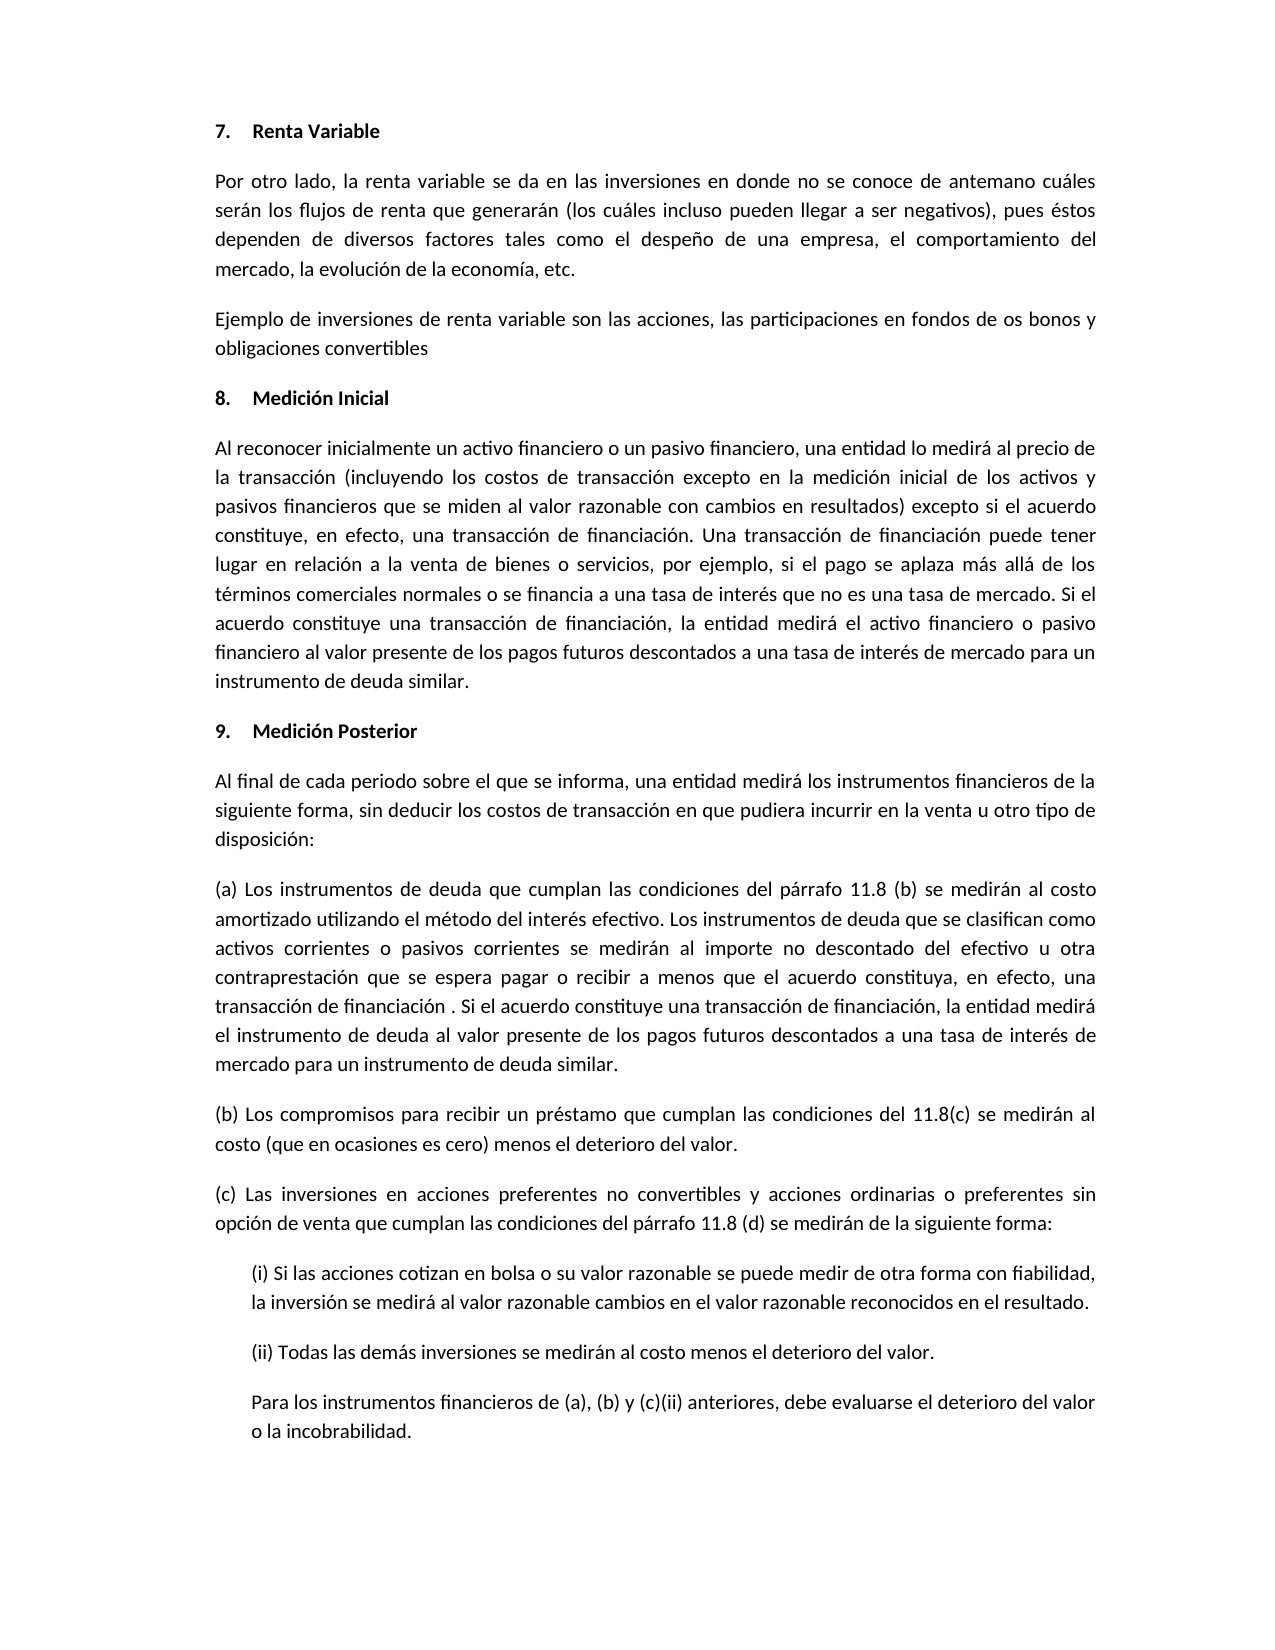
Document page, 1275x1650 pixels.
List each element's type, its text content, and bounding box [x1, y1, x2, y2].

list Medición Inicial [215, 385, 1098, 410]
text Por otro lado, la renta variable se da en las inversiones en donde no se conoce de antemano cuáles serán los flujos de renta que generarán (los cuáles incluso pueden llegar a ser negativos), pues éstos dependen de diversos factores tales como el despeño de una empresa, el comportamiento del mercado, la evolución de la economía, etc. [215, 168, 1098, 281]
text Al final de cada periodo sobre el que se informa, una entidad medirá los instrumentos financieros de la siguiente forma, sin deducir los costos de transacción en que pudiera incurrir en la venta u otro tipo de disposición: [215, 768, 1098, 852]
text (ii) Todas las demás inversiones se medirán al costo menos el deterioro del valor. [177, 1339, 1098, 1364]
text (i) Si las acciones cotizan en bolsa o su valor razonable se puede medir de otra forma con fiabilidad, la inversión se medirá al valor razonable cambios en el valor razonable reconocidos en el resultado. [251, 1260, 1098, 1314]
text (b) Los compromisos para recibir un préstamo que cumplan las condiciones del 11.8(c) se medirán al costo (que en ocasiones es cero) menos el deterioro del valor. [215, 1102, 1098, 1156]
text Para los instrumentos financieros de (a), (b) y (c)(ii) anteriores, debe evaluarse el deterioro del valor o la incobrabilidad. [251, 1389, 1098, 1444]
text Ejemplo de inversiones de renta variable son las acciones, las participaciones en fondos de os bonos y obligaciones convertibles [215, 306, 1098, 360]
text Al reconocer inicialmente un activo financiero o un pasivo financiero, una entidad lo medirá al precio de la transacción (incluyendo los costos de transacción excepto en la medición inicial de los activos y pasivos financieros que se miden al valor razonable con cambios en resultados) excepto si el acuerdo constituye, en efecto, una transacción de financiación. Una transacción de financiación puede tener lugar en relación a la venta de bienes o servicios, por ejemplo, si el pago se aplaza más allá de los términos comerciales normales o se financia a una tasa de interés que no es una tasa de mercado. Si el acuerdo constituye una transacción de financiación, la entidad medirá el activo financiero o pasivo financiero al valor presente de los pagos futuros descontados a una tasa de interés de mercado para un instrumento de deuda similar. [215, 435, 1098, 694]
list Medición Posterior [215, 718, 1098, 744]
list Renta Variable [215, 118, 1098, 144]
text (c) Las inversiones en acciones preferentes no convertibles y acciones ordinarias o preferentes sin opción de venta que cumplan las condiciones del párrafo 11.8 (d) se medirán de la siguiente forma: [215, 1181, 1098, 1235]
text (a) Los instrumentos de deuda que cumplan las condiciones del párrafo 11.8 (b) se medirán al costo amortizado utilizando el método del interés efectivo. Los instrumentos de deuda que se clasifican como activos corrientes o pasivos corrientes se medirán al importe no descontado del efectivo u otra contraprestación que se espera pagar o recibir a menos que el acuerdo constituya, en efecto, una transacción de financiación . Si el acuerdo constituye una transacción de financiación, la entidad medirá el instrumento de deuda al valor presente de los pagos futuros descontados a una tasa de interés de mercado para un instrumento de deuda similar. [215, 877, 1098, 1077]
